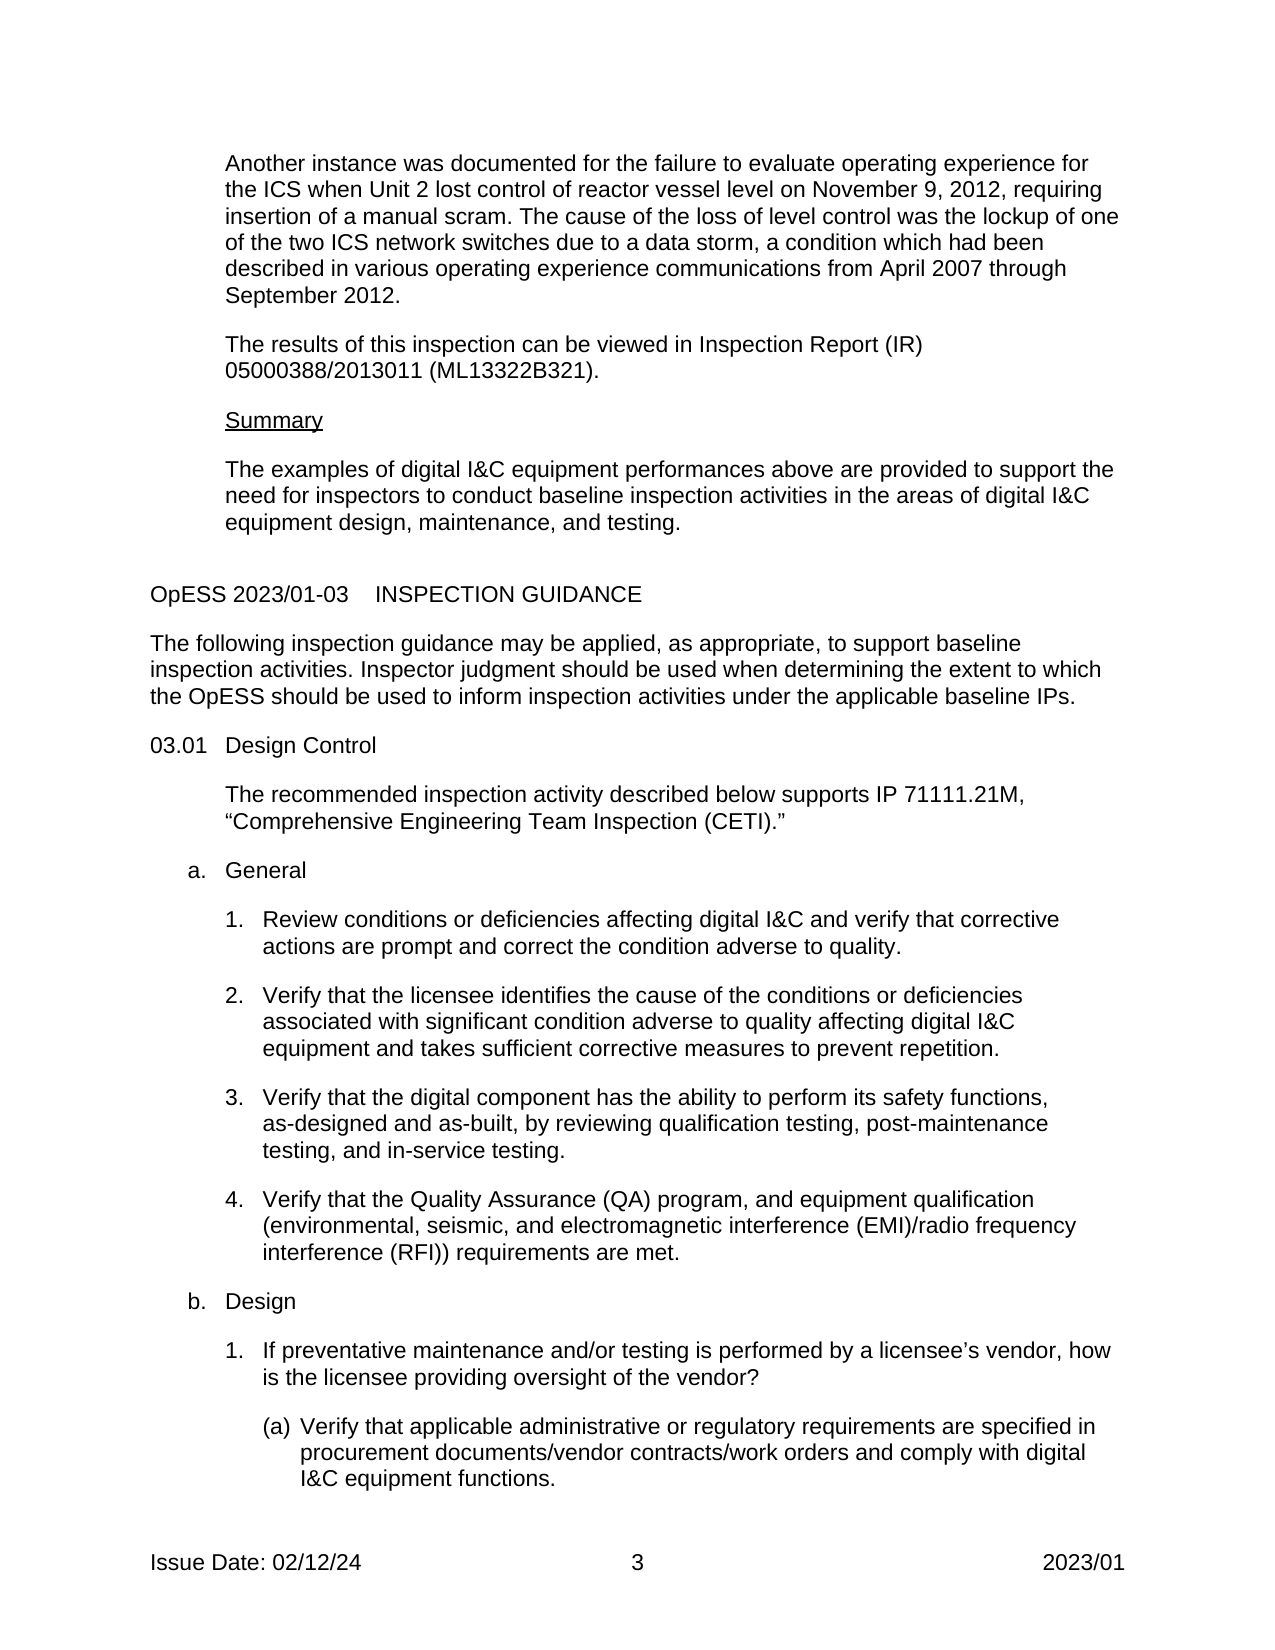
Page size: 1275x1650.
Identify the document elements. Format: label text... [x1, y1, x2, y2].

list If preventative maintenance and/or testing is performed by a licensee’s vendor, how is the licensee providing oversight of the vendor? [225, 1337, 1125, 1390]
text The following inspection guidance may be applied, as appropriate, to support baseline inspection activities. Inspector judgment should be used when determining the extent to which the OpESS should be used to inform inspection activities under the applicable baseline IPs. [150, 630, 1125, 709]
text The results of this inspection can be viewed in Inspection Report (IR) 05000388/2013011 (ML13322B321). [225, 331, 1125, 384]
list Verify that the Quality Assurance (QA) program, and equipment qualification (environmental, seismic, and electromagnetic interference (EMI)/radio frequency interference (RFI)) requirements are met. [225, 1186, 1125, 1265]
subtitle 03.01 Design Control [150, 732, 1125, 758]
list General [187, 857, 1125, 883]
subtitle OpESS 2023/01-03 INSPECTION GUIDANCE [150, 581, 1125, 607]
text The recommended inspection activity described below supports IP 71111.21M, “Comprehensive Engineering Team Inspection (CETI).” [225, 781, 1125, 834]
list Review conditions or deficiencies affecting digital I&C and verify that corrective actions are prompt and correct the condition adverse to quality. [225, 906, 1125, 959]
list Verify that the licensee identifies the cause of the conditions or deficiencies associated with significant condition adverse to quality affecting digital I&C equipment and takes sufficient corrective measures to prevent repetition. [225, 982, 1125, 1061]
text Summary [225, 407, 1125, 433]
list Design [187, 1288, 1125, 1314]
list Verify that the digital component has the ability to perform its safety functions, as-designed and as-built, by reviewing qualification testing, post-maintenance testing, and in-service testing. [225, 1084, 1125, 1163]
text The examples of digital I&C equipment performances above are provided to support the need for inspectors to conduct baseline inspection activities in the areas of digital I&C equipment design, maintenance, and testing. [225, 456, 1125, 535]
text Another instance was documented for the failure to evaluate operating experience for the ICS when Unit 2 lost control of reactor vessel level on November 9, 2012, requiring insertion of a manual scram. The cause of the loss of level control was the lockup of one of the two ICS network switches due to a data storm, a condition which had been described in various operating experience communications from April 2007 through September 2012. [225, 150, 1125, 308]
list Verify that applicable administrative or regulatory requirements are specified in procurement documents/vendor contracts/work orders and comply with digital I&C equipment functions. [262, 1413, 1125, 1492]
